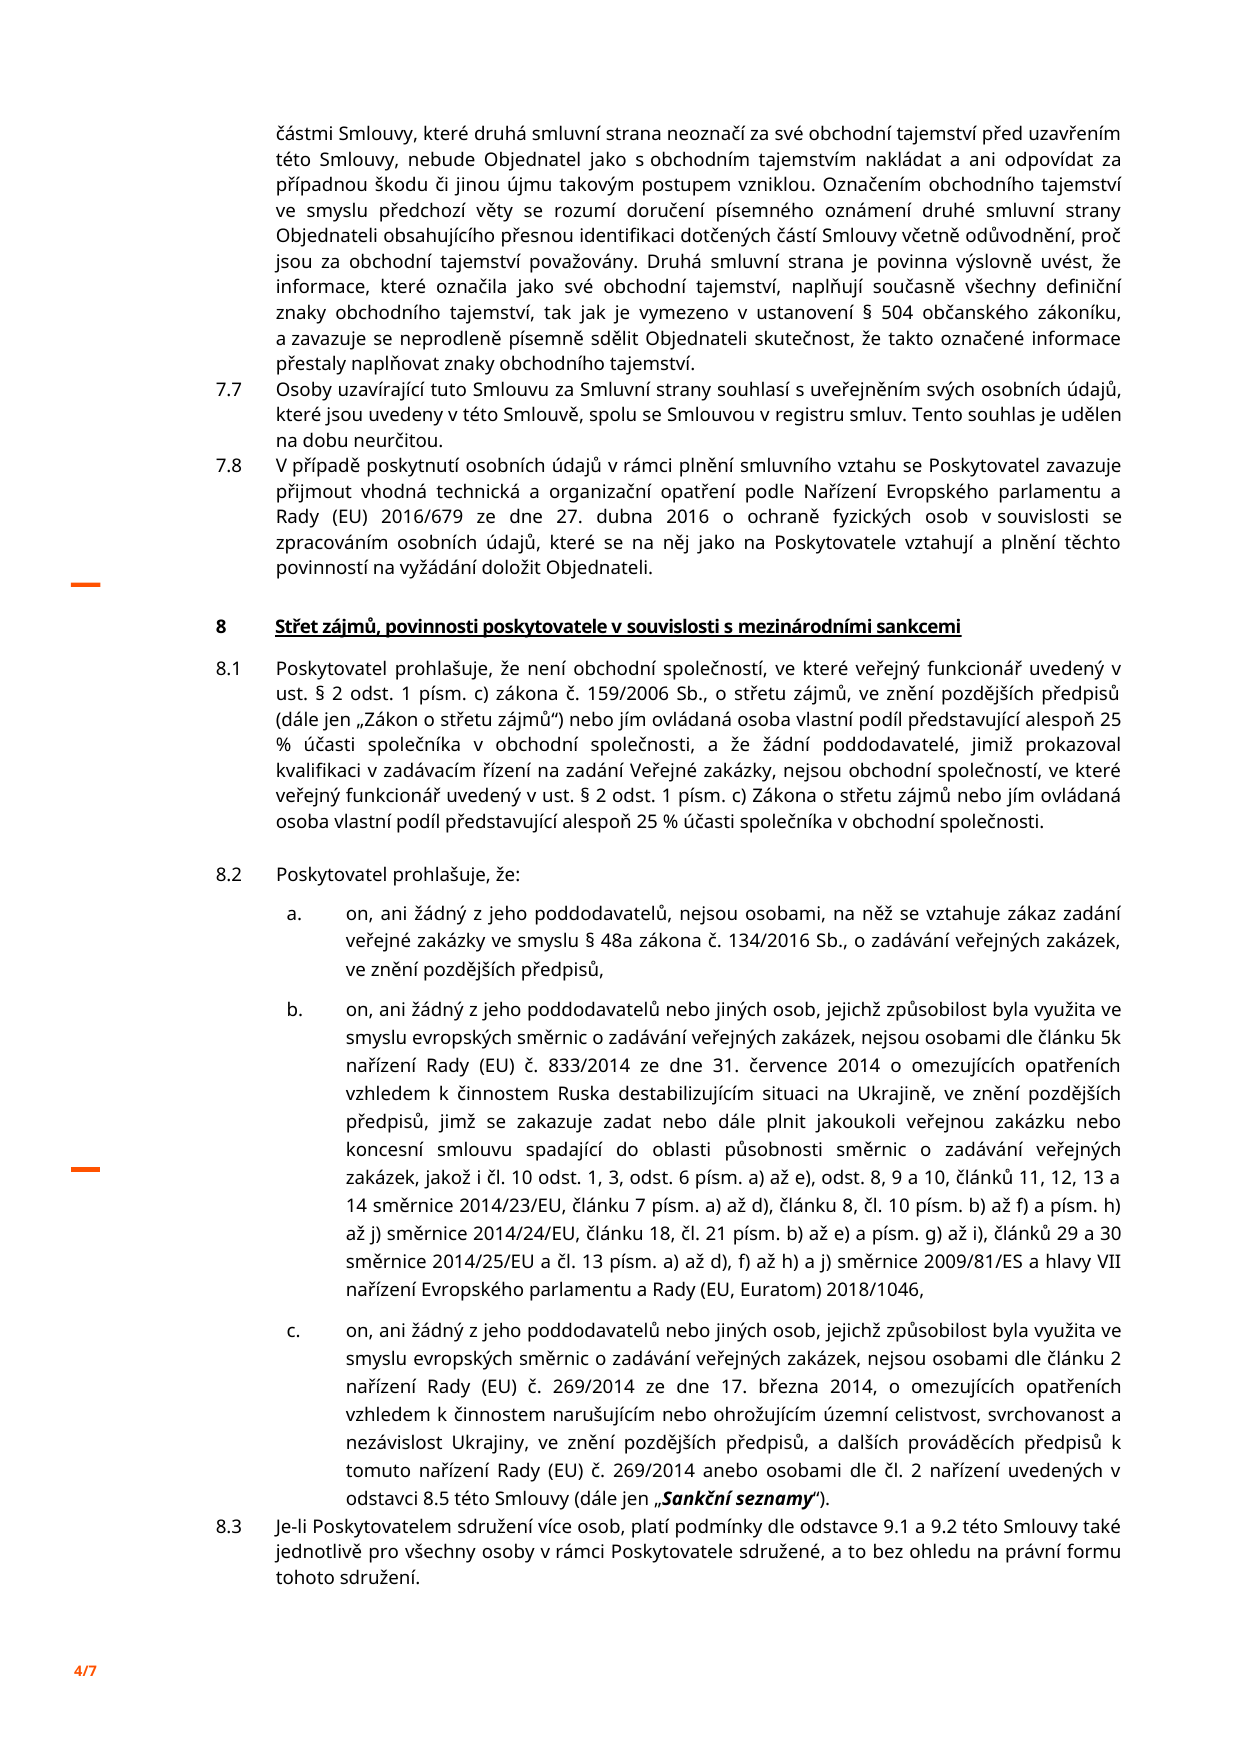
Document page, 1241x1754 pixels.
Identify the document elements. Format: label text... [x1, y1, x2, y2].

subtitle Je-li Poskytovatelem sdružení více osob, platí podmínky dle odstavce 9.1 a 9.2 této Smlouvy také jednotlivě pro všechny osoby v rámci Poskytovatele sdružené, a to bez ohledu na právní formu tohoto sdružení. [216, 1513, 1122, 1590]
list on, ani žádný z jeho poddodavatelů nebo jiných osob, jejichž způsobilost byla využita ve smyslu evropských směrnic o zadávání veřejných zakázek, nejsou osobami dle článku 5k nařízení Rady (EU) č. 833/2014 ze dne 31. července 2014 o omezujících opatřeních vzhledem k činnostem Ruska destabilizujícím situaci na Ukrajině, ve znění pozdějších předpisů, jimž se zakazuje zadat nebo dále plnit jakoukoli veřejnou zakázku nebo koncesní smlouvu spadající do oblasti působnosti směrnic o zadávání veřejných zakázek, jakož i čl. 10 odst. 1, 3, odst. 6 písm. a) až e), odst. 8, 9 a 10, článků 11, 12, 13 a 14 směrnice 2014/23/EU, článku 7 písm. a) až d), článku 8, čl. 10 písm. b) až f) a písm. h) až j) směrnice 2014/24/EU, článku 18, čl. 21 písm. b) až e) a písm. g) až i), článků 29 a 30 směrnice 2014/25/EU a čl. 13 písm. a) až d), f) až h) a j) směrnice 2009/81/ES a hlavy VII nařízení Evropského parlamentu a Rady (EU, Euratom) 2018/1046, [286, 996, 1122, 1302]
subtitle Osoby uzavírající tuto Smlouvu za Smluvní strany souhlasí s uveřejněním svých osobních údajů, které jsou uvedeny v této Smlouvě, spolu se Smlouvou v registru smluv. Tento souhlas je udělen na dobu neurčitou. [216, 376, 1122, 452]
subtitle Poskytovatel prohlašuje, že: [216, 862, 1122, 887]
subtitle Střet zájmů, povinnosti poskytovatele v souvislosti s mezinárodními sankcemi [216, 613, 1122, 639]
list on, ani žádný z jeho poddodavatelů nebo jiných osob, jejichž způsobilost byla využita ve smyslu evropských směrnic o zadávání veřejných zakázek, nejsou osobami dle článku 2 nařízení Rady (EU) č. 269/2014 ze dne 17. března 2014, o omezujících opatřeních vzhledem k činnostem narušujícím nebo ohrožujícím územní celistvost, svrchovanost a nezávislost Ukrajiny, ve znění pozdějších předpisů, a dalších prováděcích předpisů k tomuto nařízení Rady (EU) č. 269/2014 anebo osobami dle čl. 2 nařízení uvedených v odstavci 9.5 této Smlouvy (dále jen „Sankční seznamy“). [286, 1317, 1122, 1511]
list on, ani žádný z jeho poddodavatelů, nejsou osobami, na něž se vztahuje zákaz zadání veřejné zakázky ve smyslu § 48a zákona č. 134/2016 Sb., o zadávání veřejných zakázek, ve znění pozdějších předpisů, [286, 900, 1122, 981]
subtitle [216, 121, 1122, 376]
subtitle V případě poskytnutí osobních údajů v rámci plnění smluvního vztahu se Poskytovatel zavazuje přijmout vhodná technická a organizační opatření podle Nařízení Evropského parlamentu a Rady (EU) 2016/679 ze dne 27. dubna 2016 o ochraně fyzických osob v souvislosti se zpracováním osobních údajů, které se na něj jako na Poskytovatele vztahují a plnění těchto povinností na vyžádání doložit Objednateli. [216, 452, 1122, 580]
subtitle Poskytovatel prohlašuje, že není obchodní společností, ve které veřejný funkcionář uvedený v ust. § 2 odst. 1 písm. c) zákona č. 159/2006 Sb., o střetu zájmů, ve znění pozdějších předpisů (dále jen „Zákon o střetu zájmů“) nebo jím ovládaná osoba vlastní podíl představující alespoň 25 % účasti společníka v obchodní společnosti, a že žádní poddodavatelé, jimiž prokazoval kvalifikaci v zadávacím řízení na zadání Veřejné zakázky, nejsou obchodní společností, ve které veřejný funkcionář uvedený v ust. § 2 odst. 1 písm. c) Zákona o střetu zájmů nebo jím ovládaná osoba vlastní podíl představující alespoň 25 % účasti společníka v obchodní společnosti. [216, 655, 1122, 834]
